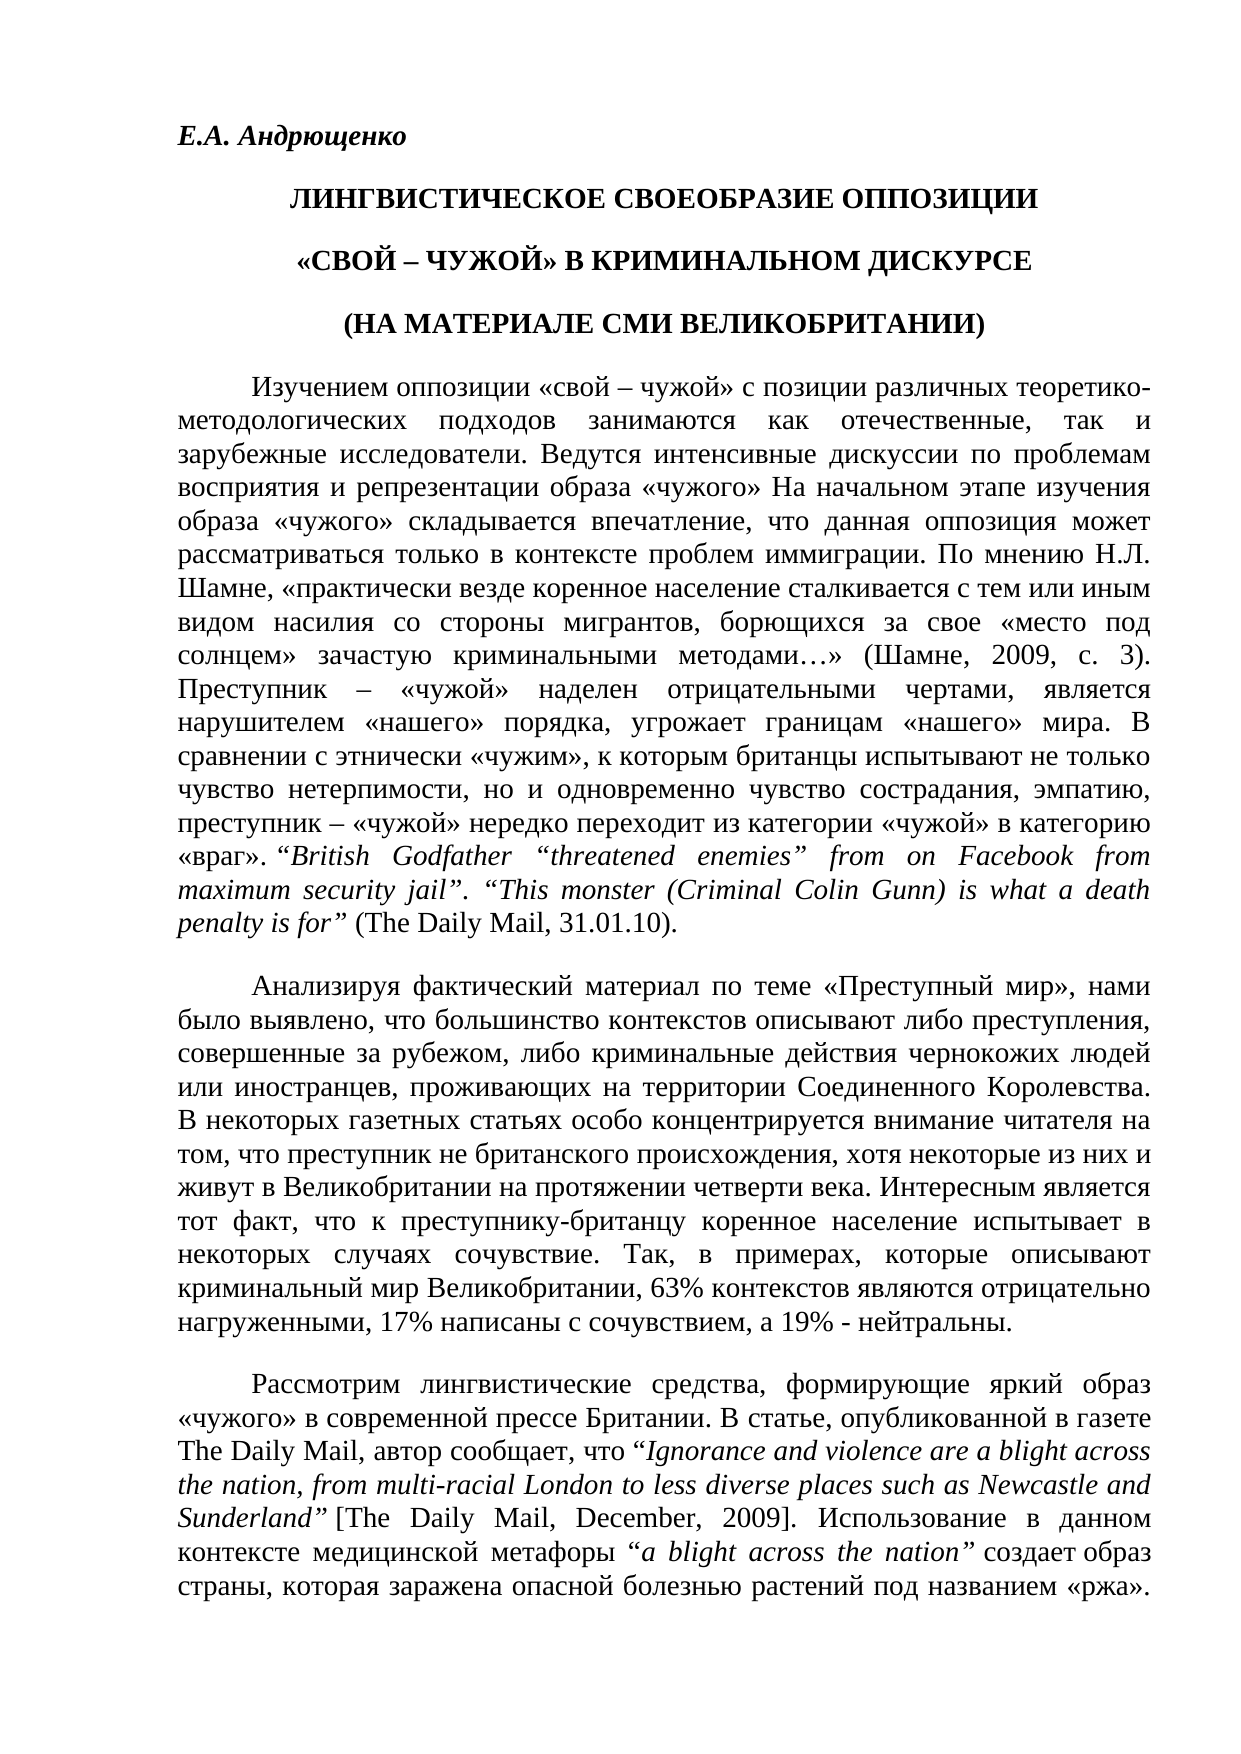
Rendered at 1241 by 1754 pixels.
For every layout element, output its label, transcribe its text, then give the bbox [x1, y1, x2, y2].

text «СВОЙ – ЧУЖОЙ» В КРИМИНАЛЬНОМ ДИСКУРСЕ [177, 243, 1152, 277]
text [177, 1366, 1152, 1601]
text Е.А. Андрющенко [177, 118, 1152, 152]
text Анализируя фактический материал по теме «Преступный мир», нами было выявлено, что большинство контекстов описывают либо преступления, совершенные за рубежом, либо криминальные действия чернокожих людей или иностранцев, проживающих на территории Соединенного Королевства. В некоторых газетных статьях особо концентрируется внимание читателя на том, что преступник не британского происхождения, хотя некоторые из них и живут в Великобритании на протяжении четверти века. Интересным является тот факт, что к преступнику-британцу коренное население испытывает в некоторых случаях сочувствие. Так, в примерах, которые описывают криминальный мир Великобритании, 63% контекстов являются отрицательно нагруженными, 17% написаны с сочувствием, а 19% - нейтральны. [177, 968, 1152, 1337]
text ЛИНГВИСТИЧЕСКОЕ СВОЕОБРАЗИЕ ОППОЗИЦИИ [177, 181, 1152, 214]
text (НА МАТЕРИАЛЕ СМИ ВЕЛИКОБРИТАНИИ) [177, 306, 1152, 340]
text Изучением оппозиции «свой – чужой» с позиции различных теоретико-методологических подходов занимаются как отечественные, так и зарубежные исследователи. Ведутся интенсивные дискуссии по проблемам восприятия и репрезентации образа «чужого» На начальном этапе изучения образа «чужого» складывается впечатление, что данная оппозиция может рассматриваться только в контексте проблем иммиграции. По мнению Н.Л. Шамне, «практически везде коренное население сталкивается с тем или иным видом насилия со стороны мигрантов, борющихся за свое «место под солнцем» зачастую криминальными методами…» (Шамне, 2009, с. 3). Преступник – «чужой» наделен отрицательными чертами, является нарушителем «нашего» порядка, угрожает границам «нашего» мира. В сравнении с этнически «чужим», к которым британцы испытывают не только чувство нетерпимости, но и одновременно чувство сострадания, эмпатию, преступник – «чужой» нередко переходит из категории «чужой» в категорию «враг». “British Godfather “threatened enemies” from on Facebook from maximum security jail”. “This monster (Criminal Colin Gunn) is what a death penalty is for” (The Daily Mail, 31.01.10). [177, 369, 1152, 939]
